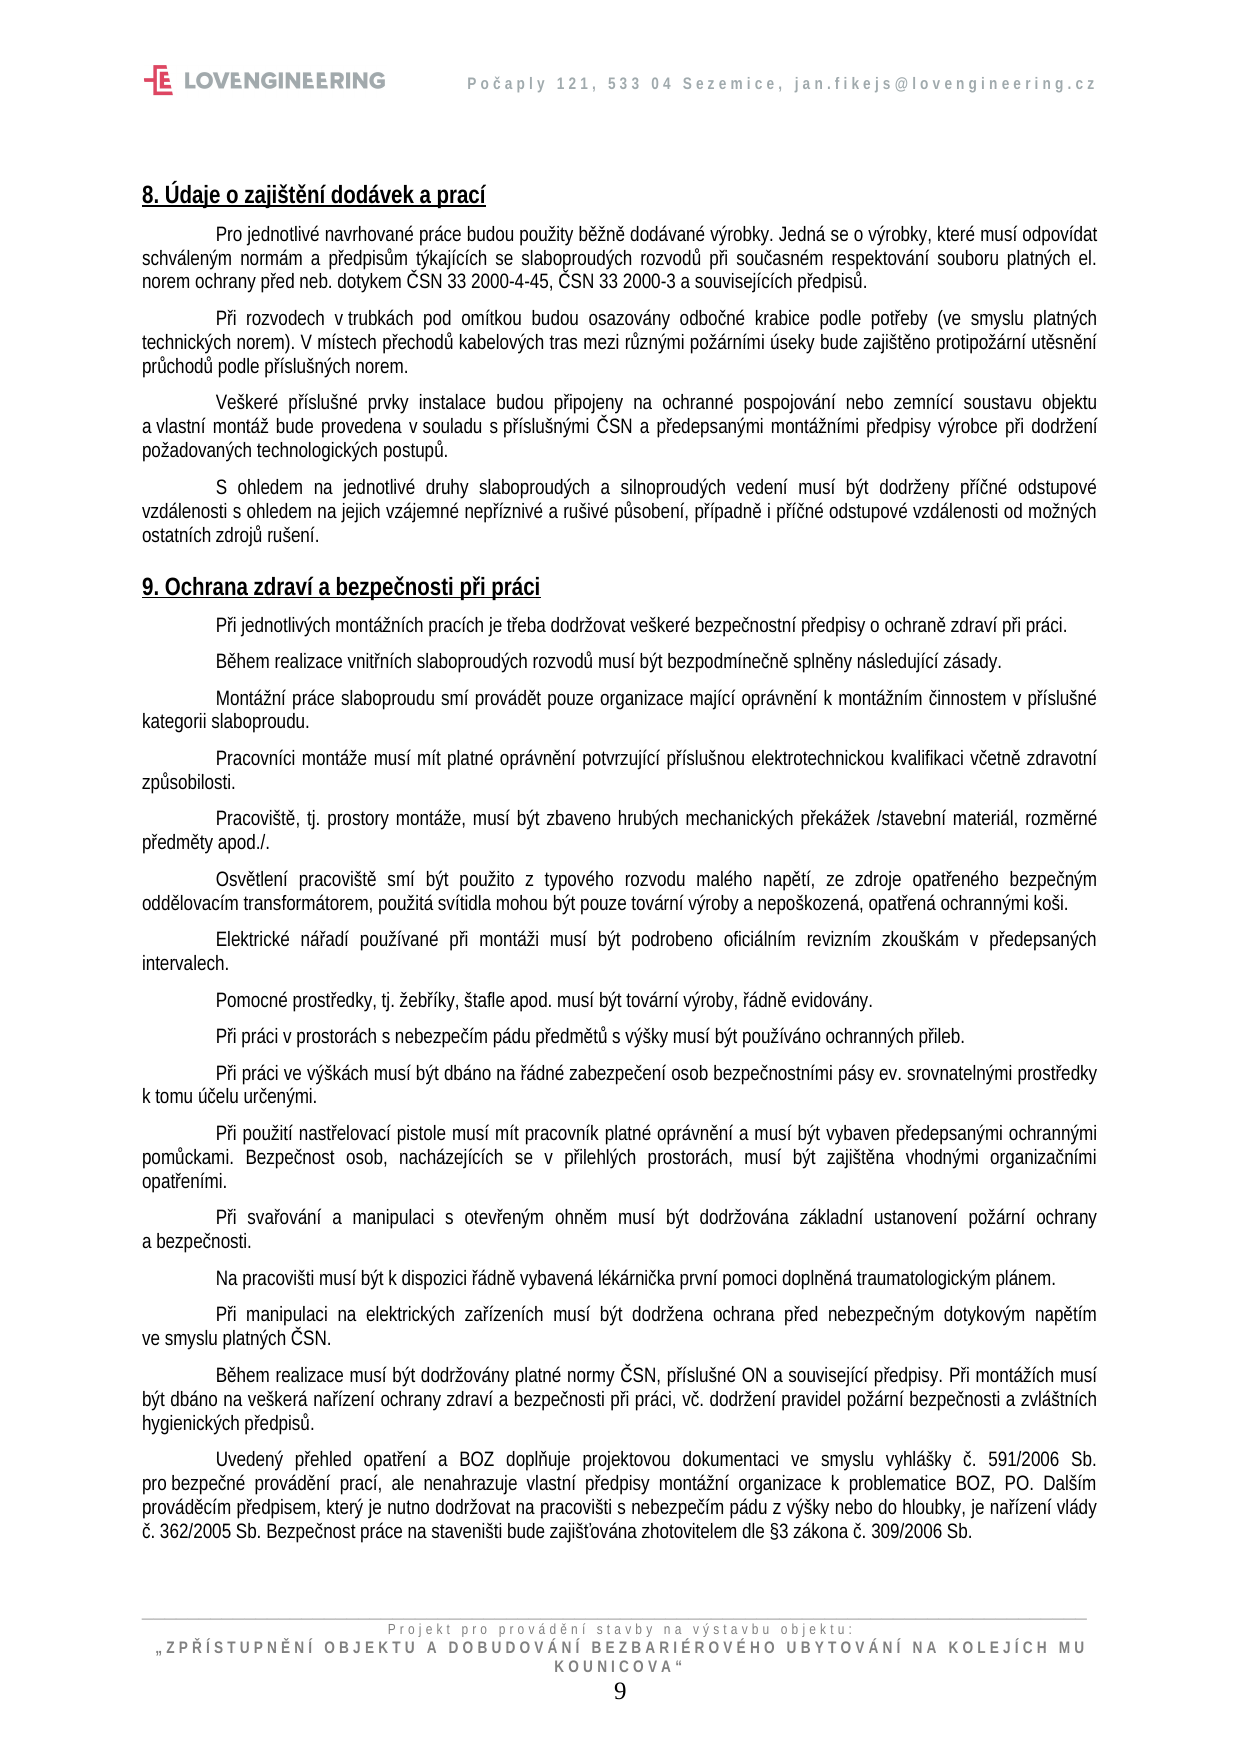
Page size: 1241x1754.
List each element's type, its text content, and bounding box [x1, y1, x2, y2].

text Veškeré příslušné prvky instalace budou připojeny na ochranné pospojování nebo zemnící soustavu objektu a vlastní montáž bude provedena v souladu s příslušnými ČSN a předepsanými montážními předpisy výrobce při dodržení požadovaných technologických postupů. [142, 390, 1098, 462]
text Pro jednotlivé navrhované práce budou použity běžně dodávané výrobky. Jedná se o výrobky, které musí odpovídat schváleným normám a předpisům týkajících se slaboproudých rozvodů při současném respektování souboru platných el. norem ochrany před neb. dotykem ČSN 33 2000-4-45, ČSN 33 2000-3 a souvisejících předpisů. [142, 221, 1098, 293]
text Pomocné prostředky, tj. žebříky, štafle apod. musí být tovární výroby, řádně evidovány. [142, 988, 1098, 1012]
text Při jednotlivých montážních pracích je třeba dodržovat veškeré bezpečnostní předpisy o ochraně zdraví při práci. [142, 613, 1098, 637]
text Během realizace vnitřních slaboproudých rozvodů musí být bezpodmínečně splněny následující zásady. [142, 649, 1098, 673]
text Při manipulaci na elektrických zařízeních musí být dodržena ochrana před nebezpečným dotykovým napětím ve smyslu platných ČSN. [142, 1302, 1098, 1350]
text Osvětlení pracoviště smí být použito z typového rozvodu malého napětí, ze zdroje opatřeného bezpečným oddělovacím transformátorem, použitá svítidla mohou být pouze tovární výroby a nepoškozená, opatřená ochrannými koši. [142, 867, 1098, 915]
text Při svařování a manipulaci s otevřeným ohněm musí být dodržována základní ustanovení požární ochrany a bezpečnosti. [142, 1205, 1098, 1253]
text Na pracovišti musí být k dispozici řádně vybavená lékárnička první pomoci doplněná traumatologickým plánem. [142, 1266, 1098, 1290]
text Během realizace musí být dodržovány platné normy ČSN, příslušné ON a související předpisy. Při montážích musí být dbáno na veškerá nařízení ochrany zdraví a bezpečnosti při práci, vč. dodržení pravidel požární bezpečnosti a zvláštních hygienických předpisů. [142, 1363, 1098, 1434]
text Pracoviště, tj. prostory montáže, musí být zbaveno hrubých mechanických překážek /stavební materiál, rozměrné předměty apod./. [142, 806, 1098, 854]
text Při rozvodech v trubkách pod omítkou budou osazovány odbočné krabice podle potřeby (ve smyslu platných technických norem). V místech přechodů kabelových tras mezi různými požárními úseky bude zajištěno protipožární utěsnění průchodů podle příslušných norem. [142, 306, 1098, 378]
text Při práci ve výškách musí být dbáno na řádné zabezpečení osob bezpečnostními pásy ev. srovnatelnými prostředky k tomu účelu určenými. [142, 1061, 1098, 1108]
picture [143, 65, 388, 98]
text Pracovníci montáže musí mít platné oprávnění potvrzující příslušnou elektrotechnickou kvalifikaci včetně zdravotní způsobilosti. [142, 746, 1098, 794]
text Montážní práce slaboproudu smí provádět pouze organizace mající oprávnění k montážním činnostem v příslušné kategorii slaboproudu. [142, 686, 1098, 733]
text S ohledem na jednotlivé druhy slaboproudých a silnoproudých vedení musí být dodrženy příčné odstupové vzdálenosti s ohledem na jejich vzájemné nepříznivé a rušivé působení, případně i příčné odstupové vzdálenosti od možných ostatních zdrojů rušení. [142, 474, 1098, 546]
subtitle 9. Ochrana zdraví a bezpečnosti při práci [142, 571, 1098, 600]
text Elektrické nářadí používané při montáži musí být podrobeno oficiálním revizním zkouškám v předepsaných intervalech. [142, 927, 1098, 975]
text Uvedený přehled opatření a BOZ doplňuje projektovou dokumentaci ve smyslu vyhlášky č. 591/2006 Sb. pro bezpečné provádění prací, ale nenahrazuje vlastní předpisy montážní organizace k problematice BOZ, PO. Dalším prováděcím předpisem, který je nutno dodržovat na pracovišti s nebezpečím pádu z výšky nebo do hloubky, je nařízení vlády č. 362/2005 Sb. Bezpečnost práce na staveništi bude zajišťována zhotovitelem dle §3 zákona č. 309/2006 Sb. [142, 1447, 1098, 1543]
text Při práci v prostorách s nebezpečím pádu předmětů s výšky musí být používáno ochranných přileb. [142, 1024, 1098, 1048]
subtitle 8. Údaje o zajištění dodávek a prací [142, 180, 1098, 209]
text Při použití nastřelovací pistole musí mít pracovník platné oprávnění a musí být vybaven předepsanými ochrannými pomůckami. Bezpečnost osob, nacházejících se v přilehlých prostorách, musí být zajištěna vhodnými organizačními opatřeními. [142, 1121, 1098, 1193]
